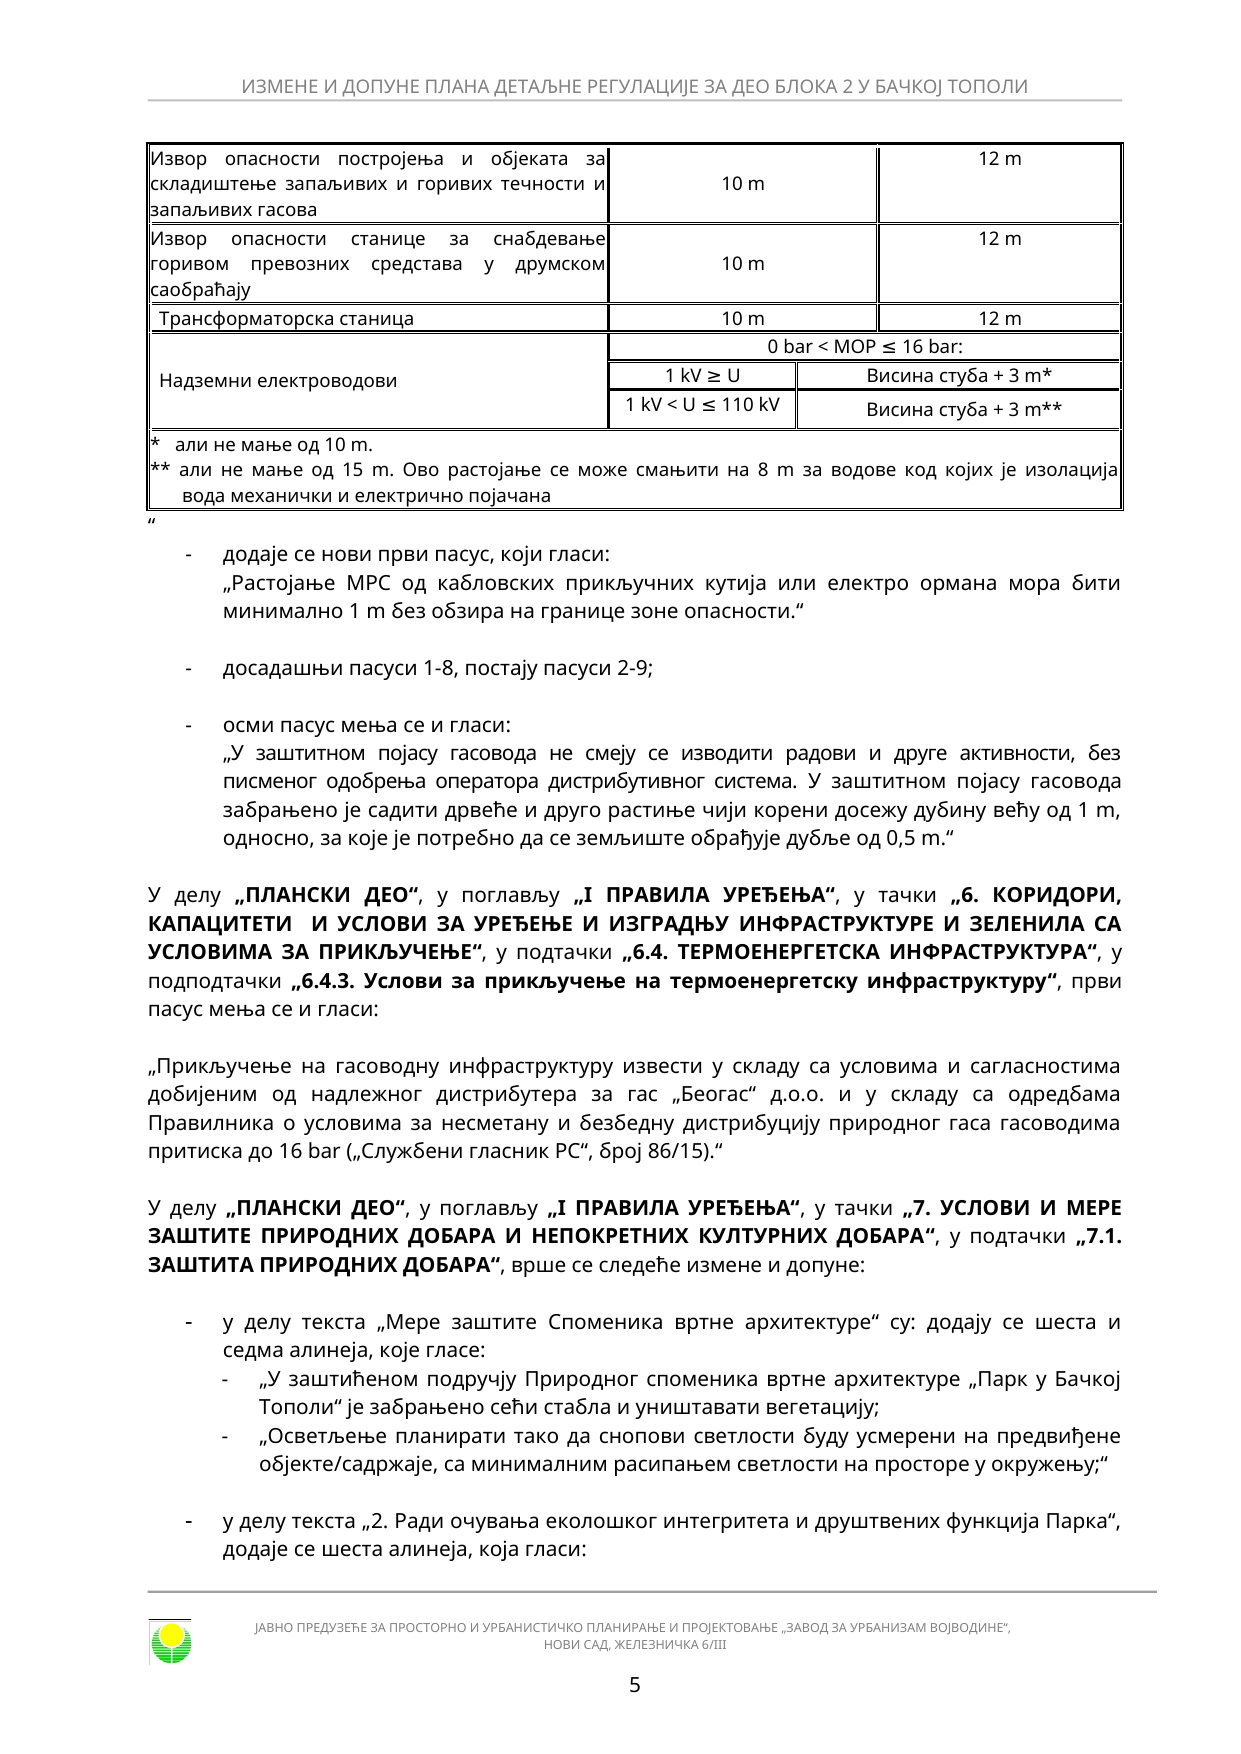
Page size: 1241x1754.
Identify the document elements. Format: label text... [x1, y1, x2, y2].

table_cell * али не мање од 10 m. ** али не мање од 15 m. Ово растојање се може смањити на 8 m за водове код којих је изолација вода механички и електрично појачана [148, 428, 1122, 507]
table_cell 12 m [878, 145, 1120, 222]
table_cell Надземни електроводови [150, 330, 607, 428]
list „Осветљење планирати тако да снопови светлости буду усмерени на предвиђене објекте/садржаје, са минималним расипањем светлости на просторе у окружењу;“ [221, 1421, 1122, 1478]
table_cell 10 m [610, 225, 876, 302]
list у делу текста „2. Ради очувања еколошког интегритета и друштвених функција Парка“, додаје се шеста алинеја, која гласи: [185, 1506, 1122, 1563]
table_cell Висина стуба + 3 m* [798, 359, 1121, 388]
table_cell 10 m [608, 144, 878, 222]
table_cell 10 m [610, 305, 876, 330]
list додаје се нови први пасус, који гласи: [185, 539, 1122, 568]
list „У заштитном појасу гасовода не смеју се изводити радови и друге активности, без писменог одобрења оператора дистрибутивног система. У заштитном појасу гасовода забрањено је садити дрвеће и друго растиње чији корени досежу дубину већу од 1 m, односно, за које је потребно да се земљиште обрађује дубље од 0,5 m.“ [223, 738, 1122, 852]
table_cell Извор опасности постројења и објеката за складиштење запаљивих и горивих течности и запаљивих гасова [150, 145, 608, 222]
table_cell Висина стуба + 3 m** [798, 388, 1122, 428]
list осми пасус мења се и гласи: [185, 710, 1122, 738]
text „Прикључење на гасоводну инфраструктуру извести у складу са условима и сагласностима добијеним од надлежног дистрибутера за гас „Беогас“ д.о.о. и у складу са одредбама Правилника о условима за несметану и безбедну дистрибуцију природног гаса гасоводима притиска до 16 bar („Службени гласник РС“, број 86/15).“ [148, 1051, 1122, 1165]
table_cell 0 bar < MOP ≤ 16 bar: [610, 330, 1121, 359]
text “ [148, 511, 1122, 539]
table_cell 12 m [878, 302, 1122, 330]
list досадашњи пасуси 1-8, постају пасуси 2-9; [185, 653, 1122, 681]
text У делу „ПЛАНСКИ ДЕО“, у поглављу „I ПРАВИЛА УРЕЂЕЊА“, у тачки „7. УСЛОВИ И МЕРЕ ЗАШТИТЕ ПРИРОДНИХ ДОБАРА И НЕПОКРЕТНИХ КУЛТУРНИХ ДОБАРА“, у подтачки „7.1. ЗАШТИТА ПРИРОДНИХ ДОБАРА“, врше се следеће измене и допуне: [148, 1193, 1122, 1278]
table_cell 12 m [878, 222, 1122, 302]
table_cell 1 kV ≥ U [610, 363, 795, 388]
table_cell Трансформаторска станица [148, 302, 608, 330]
list у делу текста „Мере заштите Споменика вртне архитектуре“ су: додају се шеста и седма алинеја, које гласе: [185, 1307, 1122, 1364]
table_cell 1 kV < U ≤ 110 kV [610, 391, 795, 428]
text У делу „ПЛАНСКИ ДЕО“, у поглављу „I ПРАВИЛА УРЕЂЕЊА“, у тачки „6. КОРИДОРИ, КАПАЦИТЕТИ И УСЛОВИ ЗА УРЕЂЕЊЕ И ИЗГРАДЊУ ИНФРАСТРУКТУРЕ И ЗЕЛЕНИЛА СА УСЛОВИМА ЗА ПРИКЉУЧЕЊЕ“, у подтачки „6.4. ТЕРМОЕНЕРГЕТСКА ИНФРАСТРУКТУРА“, у подподтачки „6.4.3. Услови за прикључење на термоенергетску инфраструктуру“, први пасус мења се и гласи: [148, 880, 1122, 1023]
list „У заштићеном подручју Природног споменика вртне архитектуре „Парк у Бачкој Тополи“ je забрањено сећи стабла и уништавати вегетацију; [221, 1364, 1122, 1421]
list „Растојање МРС од кабловских прикључних кутија или електро ормана мора бити минимално 1 m без обзира на границе зоне опасности.“ [223, 568, 1122, 624]
picture [147, 1619, 191, 1663]
table_cell Извор опасности станице за снабдевање горивом превозних средстава у друмском саобраћају [148, 222, 608, 302]
